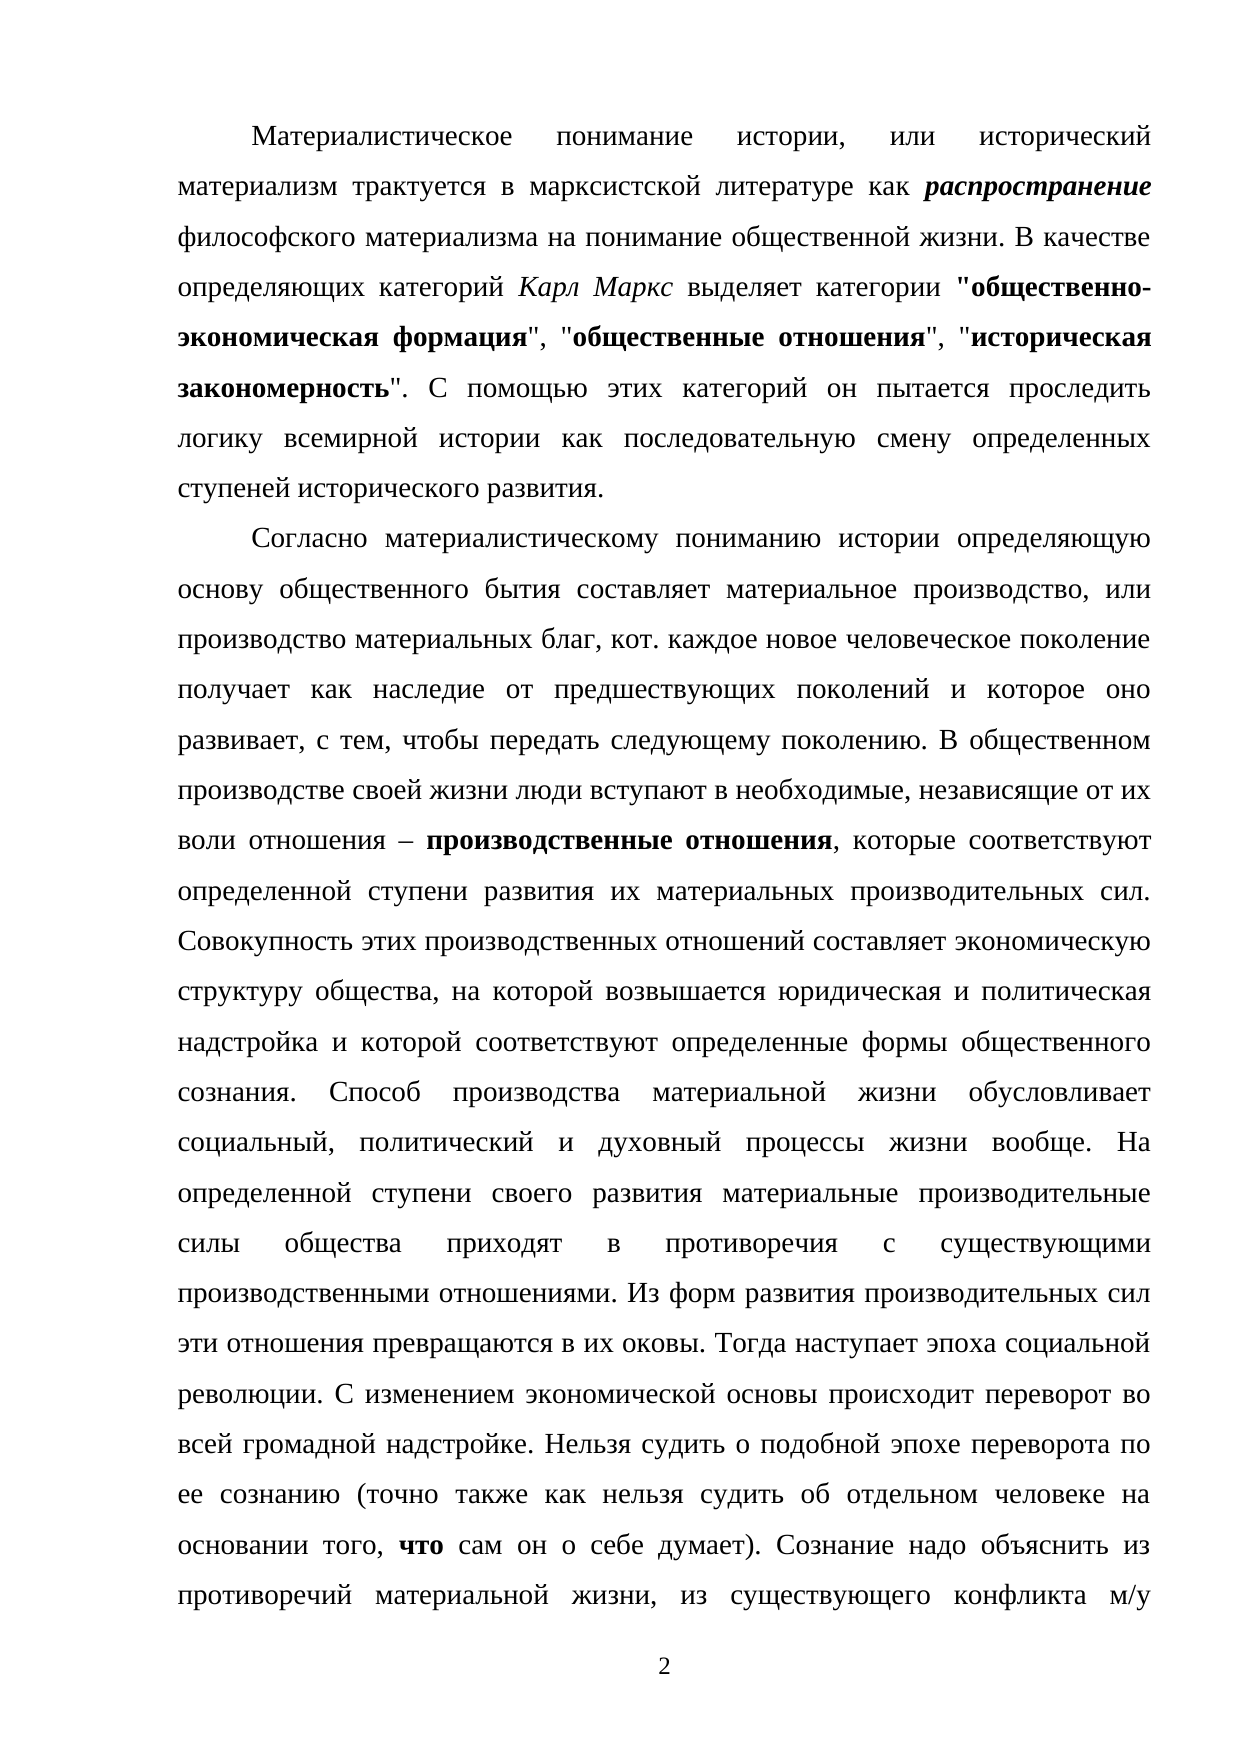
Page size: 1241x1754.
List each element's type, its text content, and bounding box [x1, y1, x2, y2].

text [177, 521, 1152, 1611]
text Материалистическое понимание истории, или исторический материализм трактуется в марксистской литературе как распространение философского материализма на понимание общественной жизни. В качестве определяющих категорий Карл Маркс выделяет категории "общественно-экономическая формация", "общественные отношения", "историческая закономерность". С помощью этих категорий он пытается проследить логику всемирной истории как последовательную смену определенных ступеней исторического развития. [177, 118, 1152, 504]
